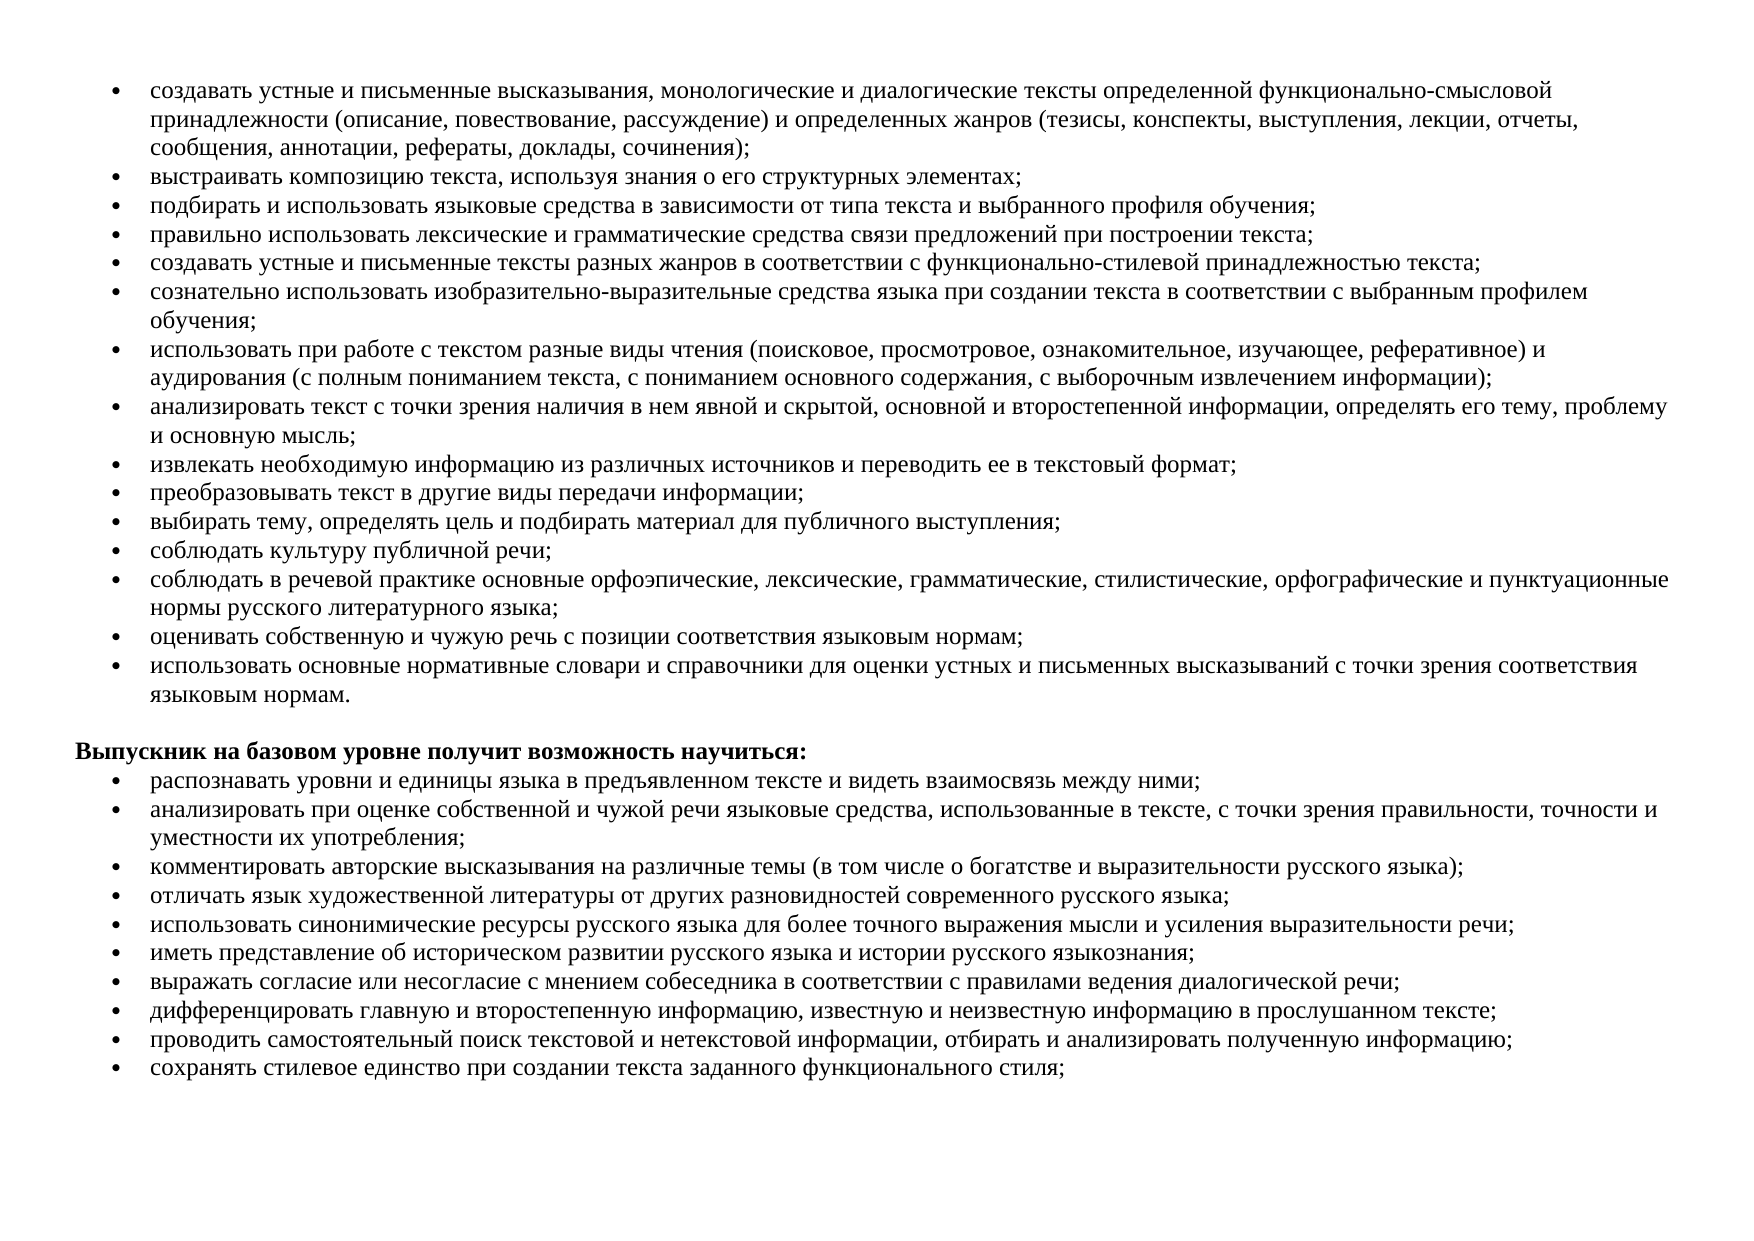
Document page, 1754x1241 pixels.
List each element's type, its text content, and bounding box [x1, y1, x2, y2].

list извлекать необходимую информацию из различных источников и переводить ее в текстовый формат; [112, 449, 1679, 477]
list подбирать и использовать языковые средства в зависимости от типа текста и выбранного профиля обучения; [112, 190, 1679, 219]
list соблюдать культуру публичной речи; [112, 535, 1679, 564]
list выбирать тему, определять цель и подбирать материал для публичного выступления; [112, 506, 1679, 535]
list использовать синонимические ресурсы русского языка для более точного выражения мысли и усиления выразительности речи; [112, 909, 1679, 937]
list создавать устные и письменные тексты разных жанров в соответствии с функционально-стилевой принадлежностью текста; [112, 247, 1679, 276]
list проводить самостоятельный поиск текстовой и нетекстовой информации, отбирать и анализировать полученную информацию; [112, 1024, 1679, 1052]
list правильно использовать лексические и грамматические средства связи предложений при построении текста; [112, 219, 1679, 247]
list соблюдать в речевой практике основные орфоэпические, лексические, грамматические, стилистические, орфографические и пунктуационные нормы русского литературного языка; [112, 564, 1679, 621]
list оценивать собственную и чужую речь с позиции соответствия языковым нормам; [112, 621, 1679, 650]
text Выпускник на базовом уровне получит возможность научиться: [75, 736, 1679, 765]
list сохранять стилевое единство при создании текста заданного функционального стиля; [112, 1052, 1679, 1081]
list выражать согласие или несогласие с мнением собеседника в соответствии с правилами ведения диалогической речи; [112, 966, 1679, 995]
list комментировать авторские высказывания на различные темы (в том числе о богатстве и выразительности русского языка); [112, 851, 1679, 880]
list анализировать при оценке собственной и чужой речи языковые средства, использованные в тексте, с точки зрения правильности, точности и уместности их употребления; [112, 794, 1679, 851]
list отличать язык художественной литературы от других разновидностей современного русского языка; [112, 880, 1679, 909]
list сознательно использовать изобразительно-выразительные средства языка при создании текста в соответствии с выбранным профилем обучения; [112, 276, 1679, 334]
list создавать устные и письменные высказывания, монологические и диалогические тексты определенной функционально-смысловой принадлежности (описание, повествование, рассуждение) и определенных жанров (тезисы, конспекты, выступления, лекции, отчеты, сообщения, аннотации, рефераты, доклады, сочинения); [112, 75, 1679, 161]
list использовать основные нормативные словари и справочники для оценки устных и письменных высказываний с точки зрения соответствия языковым нормам. [112, 650, 1679, 707]
list иметь представление об историческом развитии русского языка и истории русского языкознания; [112, 937, 1679, 966]
list преобразовывать текст в другие виды передачи информации; [112, 477, 1679, 506]
list распознавать уровни и единицы языка в предъявленном тексте и видеть взаимосвязь между ними; [112, 765, 1679, 794]
list выстраивать композицию текста, используя знания о его структурных элементах; [112, 161, 1679, 190]
list дифференцировать главную и второстепенную информацию, известную и неизвестную информацию в прослушанном тексте; [112, 995, 1679, 1024]
list использовать при работе с текстом разные виды чтения (поисковое, просмотровое, ознакомительное, изучающее, реферативное) и аудирования (с полным пониманием текста, с пониманием основного содержания, с выборочным извлечением информации); [112, 334, 1679, 391]
list анализировать текст с точки зрения наличия в нем явной и скрытой, основной и второстепенной информации, определять его тему, проблему и основную мысль; [112, 391, 1679, 449]
